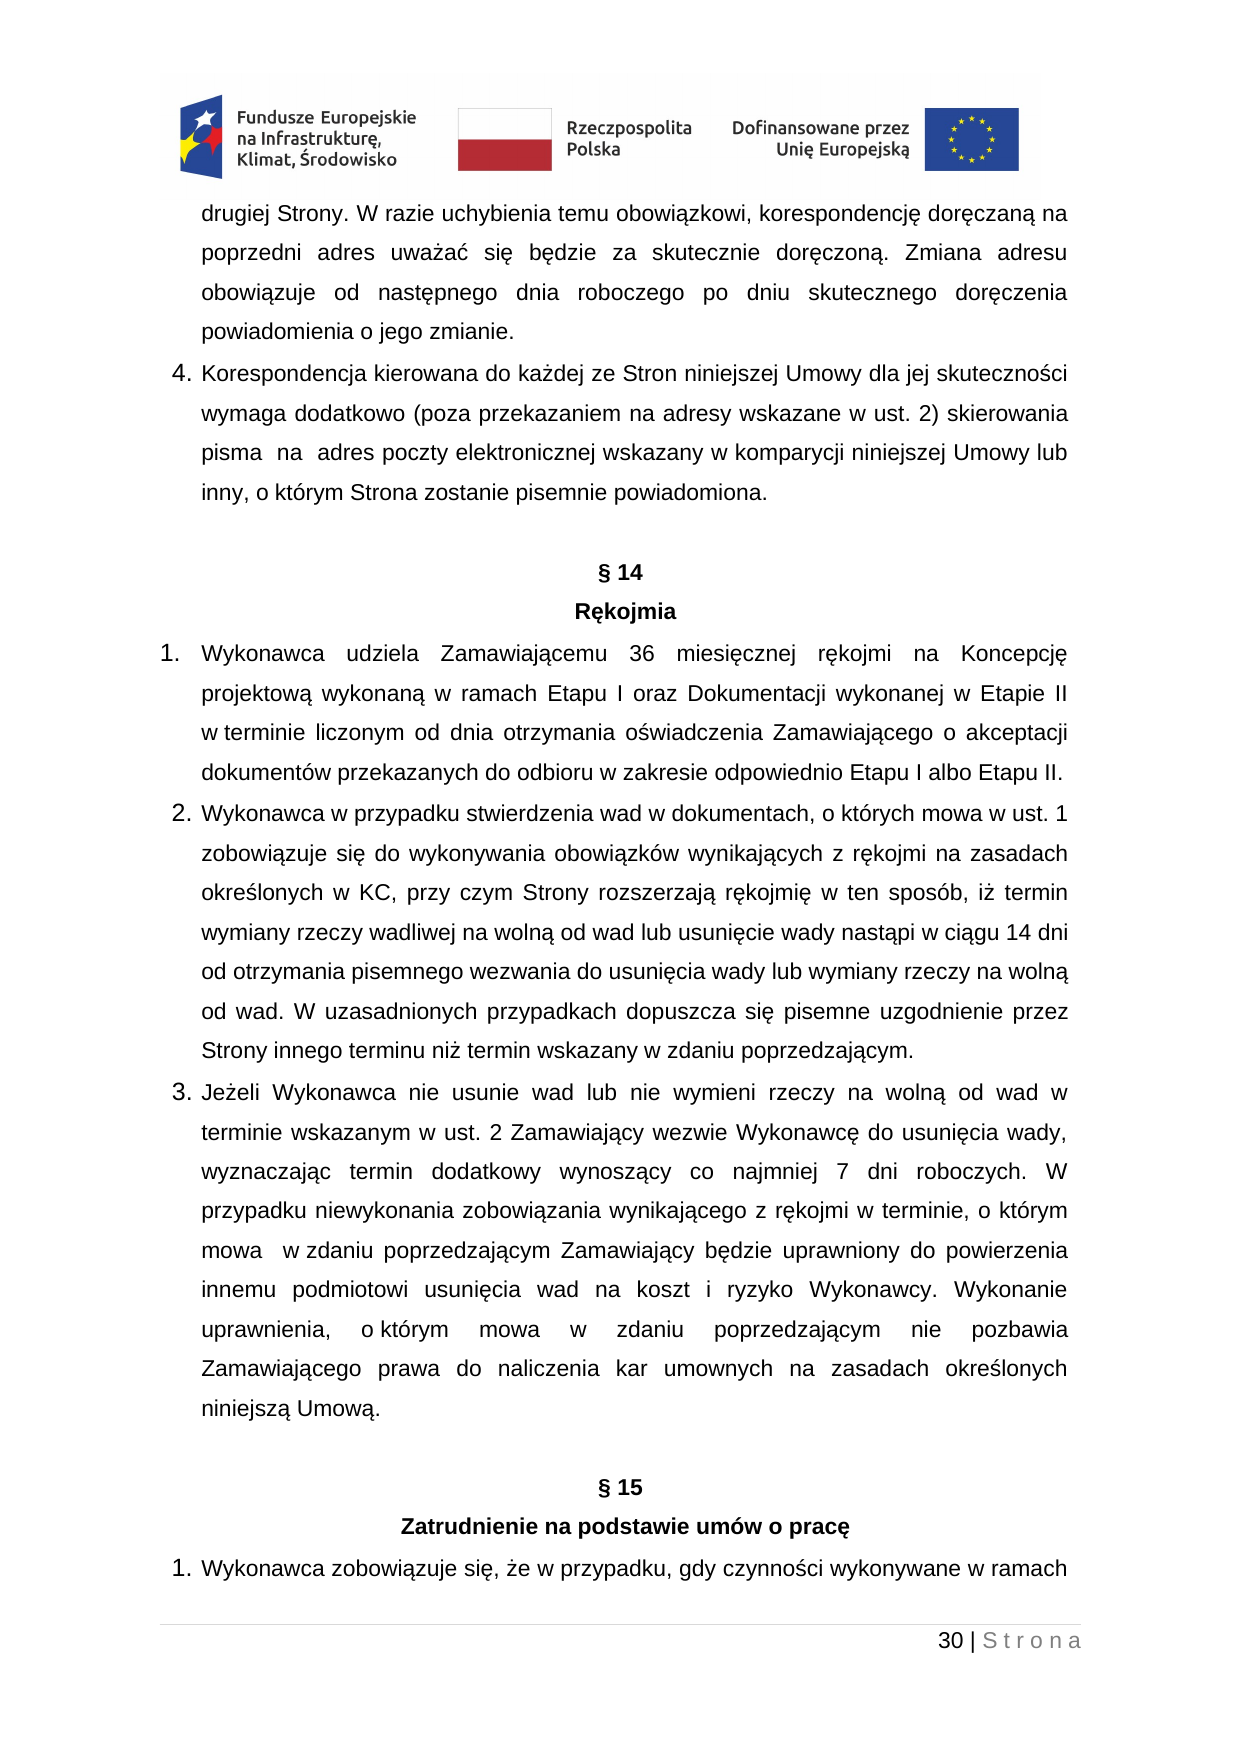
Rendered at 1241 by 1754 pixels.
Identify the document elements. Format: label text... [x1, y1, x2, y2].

list Wykonawca udziela Zamawiającemu 36 miesięcznej rękojmi na Koncepcję projektową wykonaną w ramach Etapu I oraz Dokumentacji wykonanej w Etapie II w terminie liczonym od dnia otrzymania oświadczenia Zamawiającego o akceptacji dokumentów przekazanych do odbioru w zakresie odpowiednio Etapu I albo Etapu II. [159, 638, 1068, 785]
subtitle § 14 [159, 559, 1081, 585]
list Korespondencja kierowana do każdej ze Stron niniejszej Umowy dla jej skuteczności wymaga dodatkowo (poza przekazaniem na adresy wskazane w ust. 2) skierowania pisma na adres poczty elektronicznej wskazany w komparycji niniejszej Umowy lub inny, o którym Strona zostanie pisemnie powiadomiona. [172, 358, 1069, 505]
picture [159, 73, 1041, 200]
text Rękojmia [159, 598, 1031, 624]
list Jeżeli Wykonawca nie usunie wad lub nie wymieni rzeczy na wolną od wad w terminie wskazanym w ust. 2 Zamawiający wezwie Wykonawcę do usunięcia wady, wyznaczając termin dodatkowy wynoszący co najmniej 7 dni roboczych. W przypadku niewykonania zobowiązania wynikającego z rękojmi w terminie, o którym mowa w zdaniu poprzedzającym Zamawiający będzie uprawniony do powierzenia innemu podmiotowi usunięcia wad na koszt i ryzyko Wykonawcy. Wykonanie uprawnienia, o którym mowa w zdaniu poprzedzającym nie pozbawia Zamawiającego prawa do naliczenia kar umownych na zasadach określonych niniejszą Umową. [172, 1077, 1068, 1421]
list Wykonawca w przypadku stwierdzenia wad w dokumentach, o których mowa w ust. 1 zobowiązuje się do wykonywania obowiązków wynikających z rękojmi na zasadach określonych w KC, przy czym Strony rozszerzają rękojmię w ten sposób, iż termin wymiany rzeczy wadliwej na wolną od wad lub usunięcie wady nastąpi w ciągu 14 dni od otrzymania pisemnego wezwania do usunięcia wady lub wymiany rzeczy na wolną od wad. W uzasadnionych przypadkach dopuszcza się pisemne uzgodnienie przez Strony innego terminu niż termin wskazany w zdaniu poprzedzającym. [171, 798, 1069, 1063]
text Zatrudnienie na podstawie umów o pracę [159, 1513, 1031, 1540]
subtitle § 15 [159, 1474, 1081, 1500]
